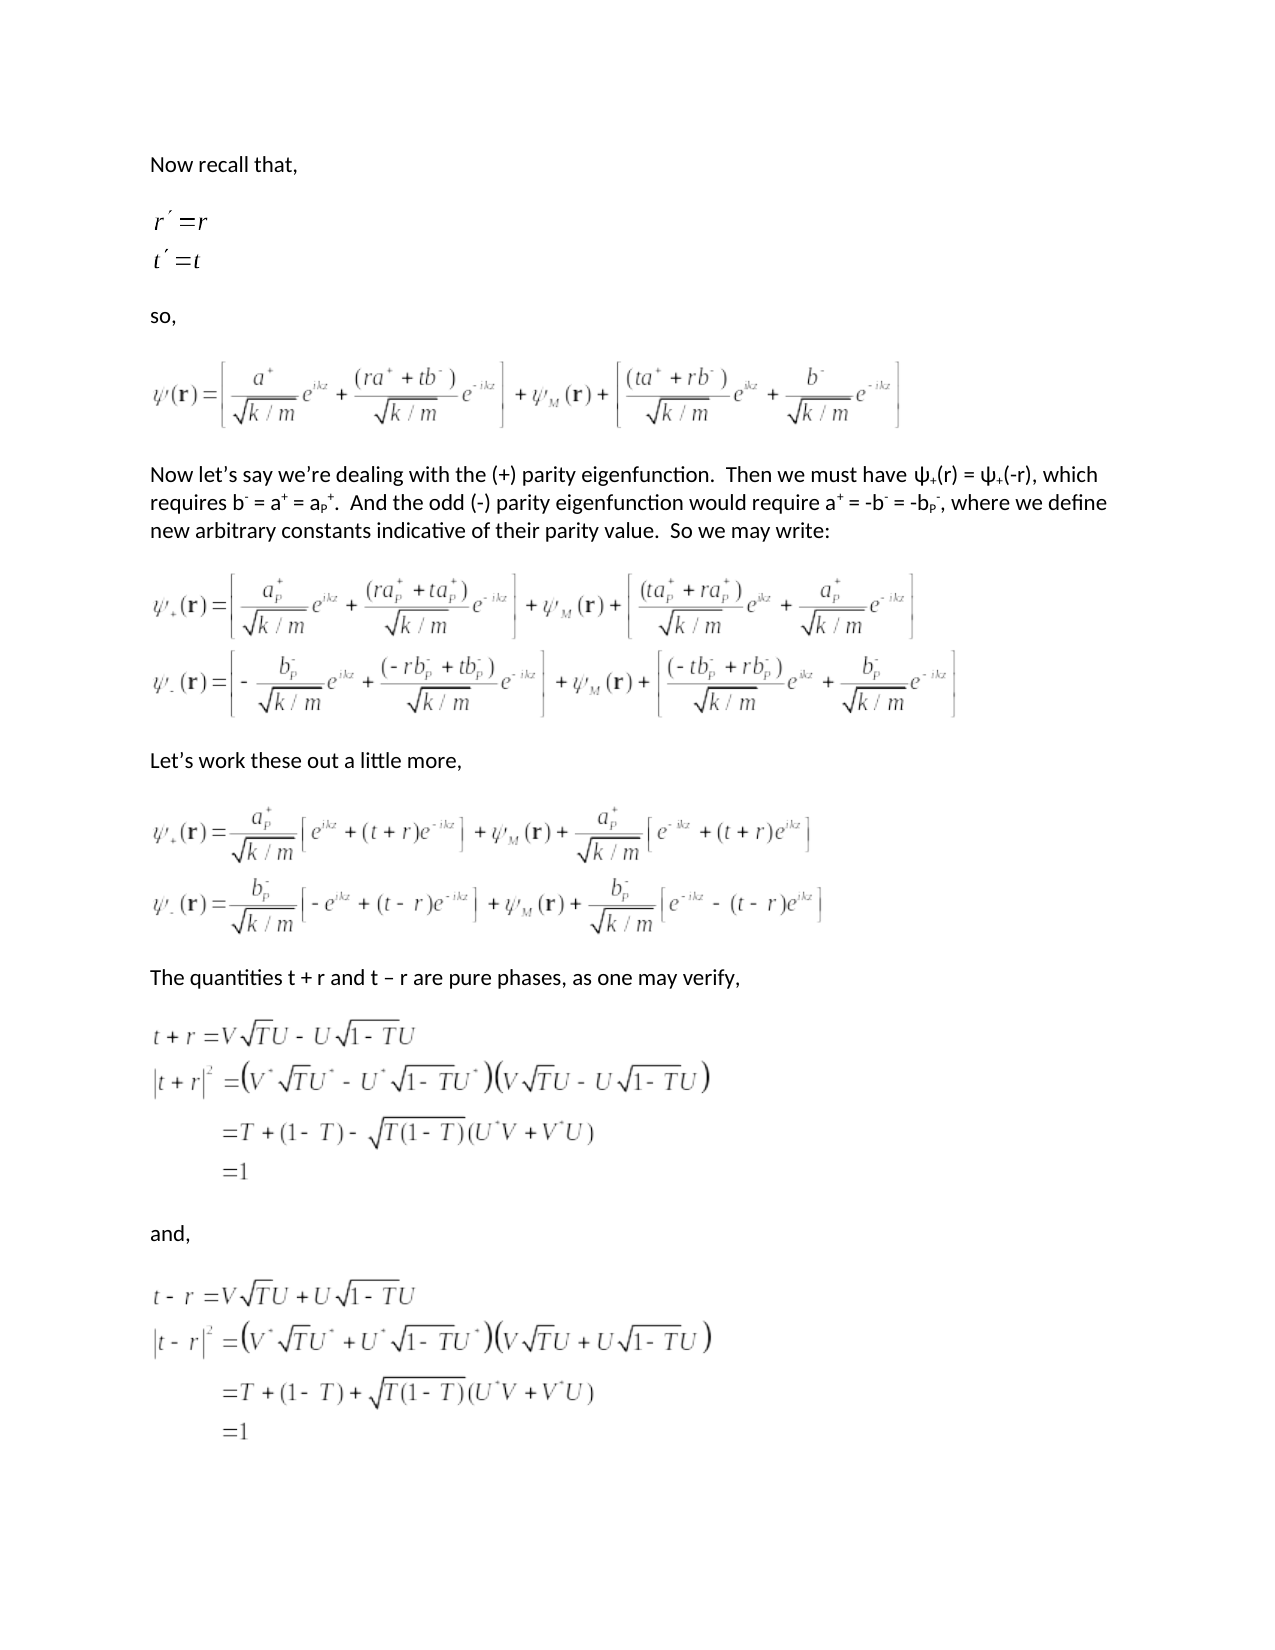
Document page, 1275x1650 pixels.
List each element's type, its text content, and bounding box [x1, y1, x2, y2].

text so, [150, 301, 1125, 329]
text Let’s work these out a little more, [150, 746, 1125, 774]
text Now recall that, [150, 150, 1125, 178]
text and, [150, 1219, 1125, 1247]
text The quantities t + r and t – r are pure phases, as one may verify, [150, 963, 1125, 991]
text Now let’s say we’re dealing with the (+) parity eigenfunction. Then we must have ψ+(r) = ψ+(-r), which requires b- = a+ = aP+. And the odd (-) parity eigenfunction would require a+ = -b- = -bP-, where we define new arbitrary constants indicative of their parity value. So we may write: [150, 460, 1125, 544]
